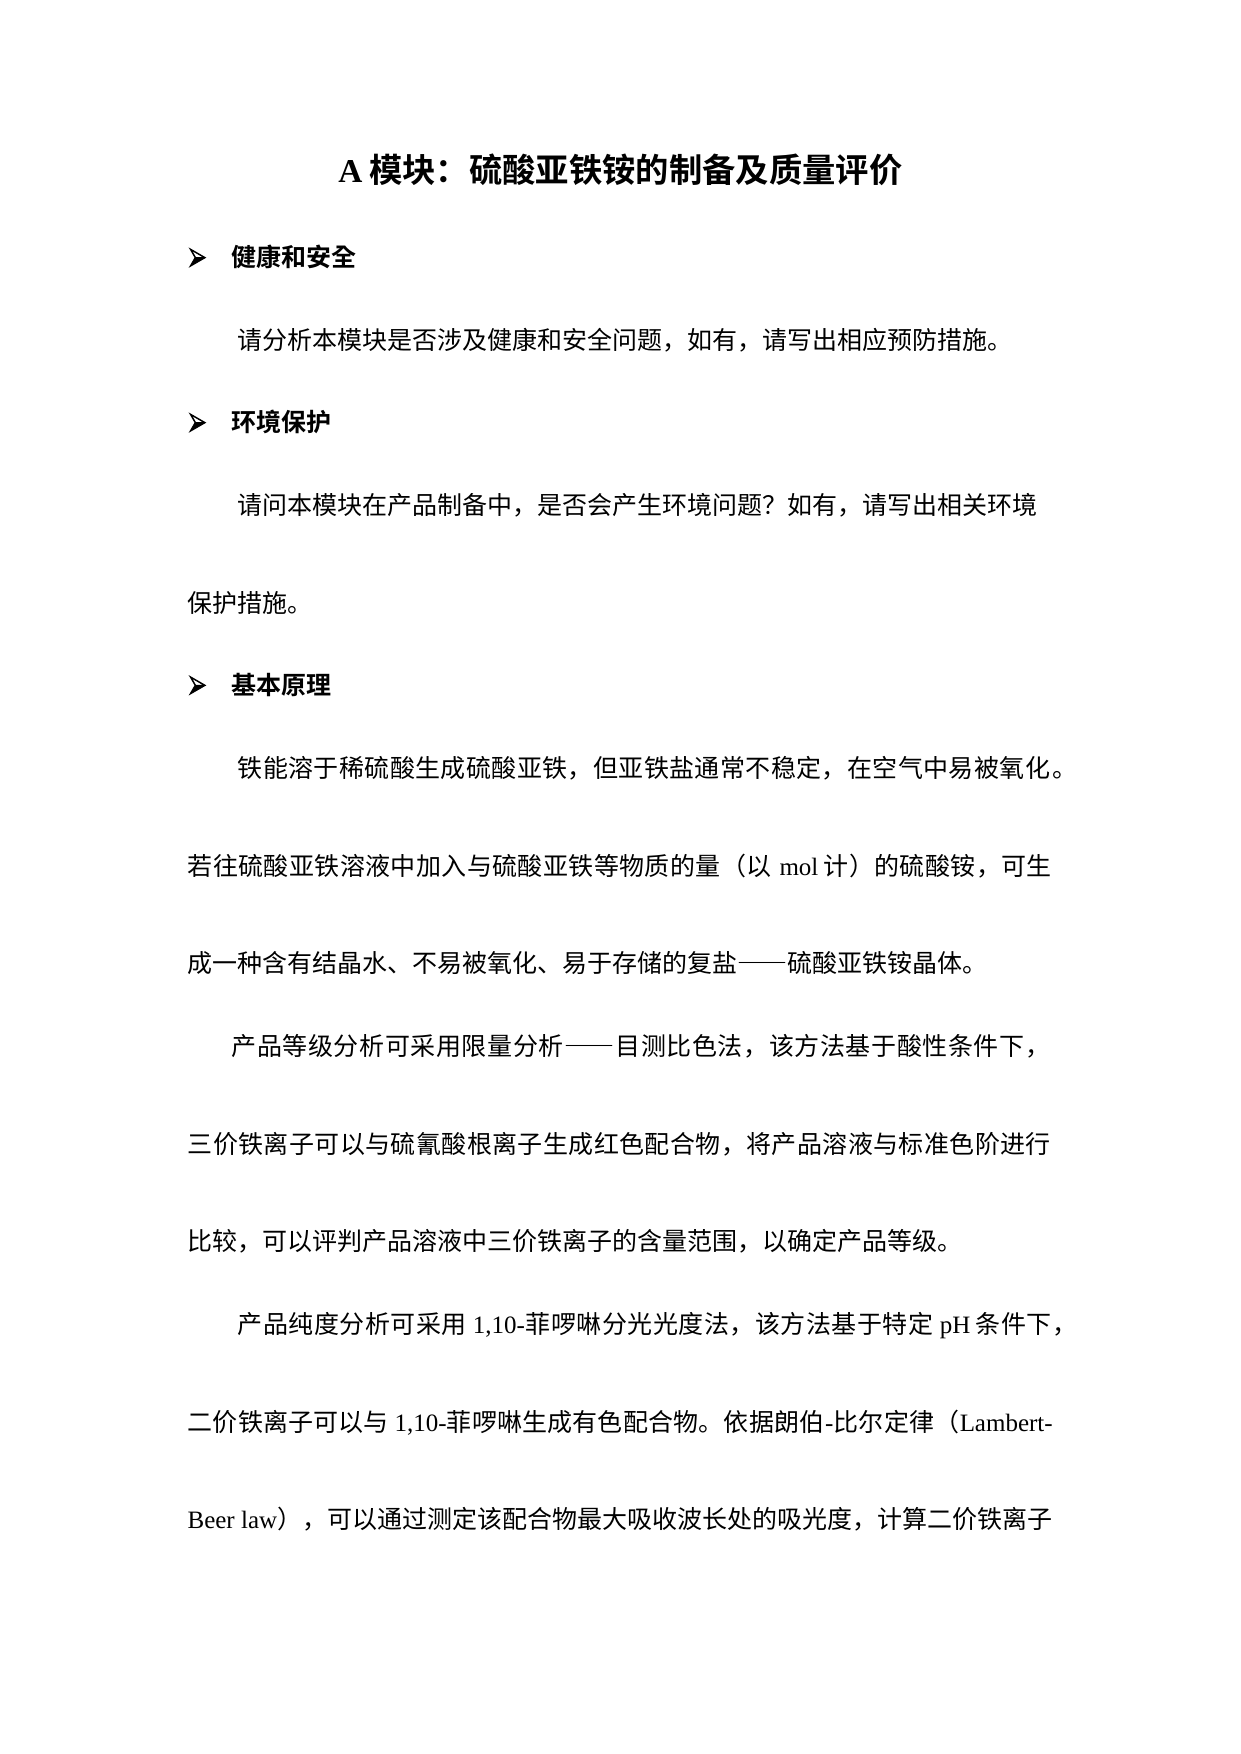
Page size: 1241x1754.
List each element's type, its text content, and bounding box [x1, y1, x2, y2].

text 产品等级分析可采用限量分析——目测比色法，该方法基于酸性条件下，三价铁离子可以与硫氰酸根离子生成红色配合物，将产品溶液与标准色阶进行比较，可以评判产品溶液中三价铁离子的含量范围，以确定产品等级。 [187, 1012, 1053, 1272]
text 铁能溶于稀硫酸生成硫酸亚铁，但亚铁盐通常不稳定，在空气中易被氧化。若往硫酸亚铁溶液中加入与硫酸亚铁等物质的量（以mol计）的硫酸铵，可生成一种含有结晶水、不易被氧化、易于存储的复盐——硫酸亚铁铵晶体。 [187, 734, 1053, 994]
list 健康和安全 [187, 224, 1053, 289]
text 请问本模块在产品制备中，是否会产生环境问题？如有，请写出相关环境保护措施。 [187, 471, 1053, 634]
text 请分析本模块是否涉及健康和安全问题，如有，请写出相应预防措施。 [187, 306, 1053, 371]
subtitle A模块：硫酸亚铁铵的制备及质量评价 [187, 135, 1053, 200]
list 基本原理 [187, 652, 1053, 717]
list 环境保护 [187, 389, 1053, 454]
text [187, 1290, 1053, 1550]
